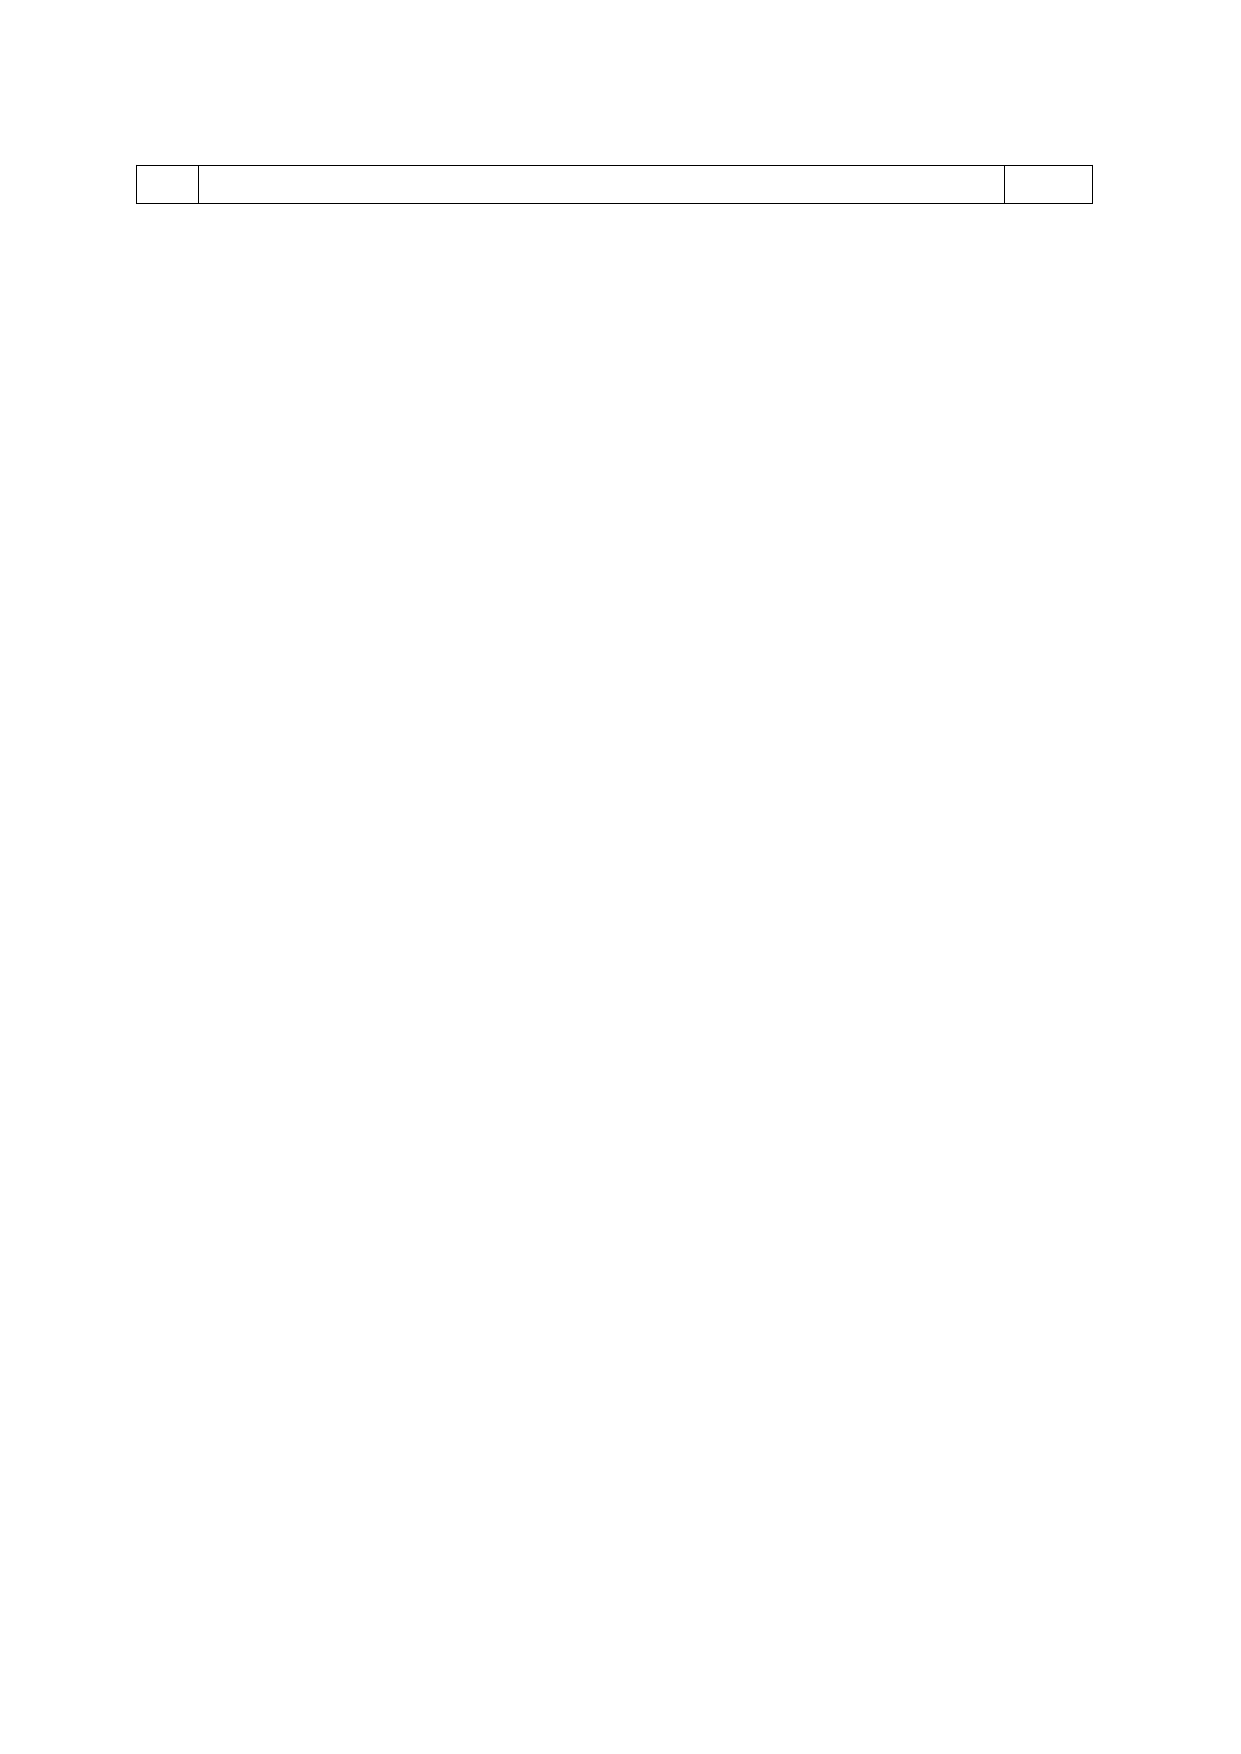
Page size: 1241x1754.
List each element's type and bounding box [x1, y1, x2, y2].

table_cell [1005, 166, 1092, 203]
